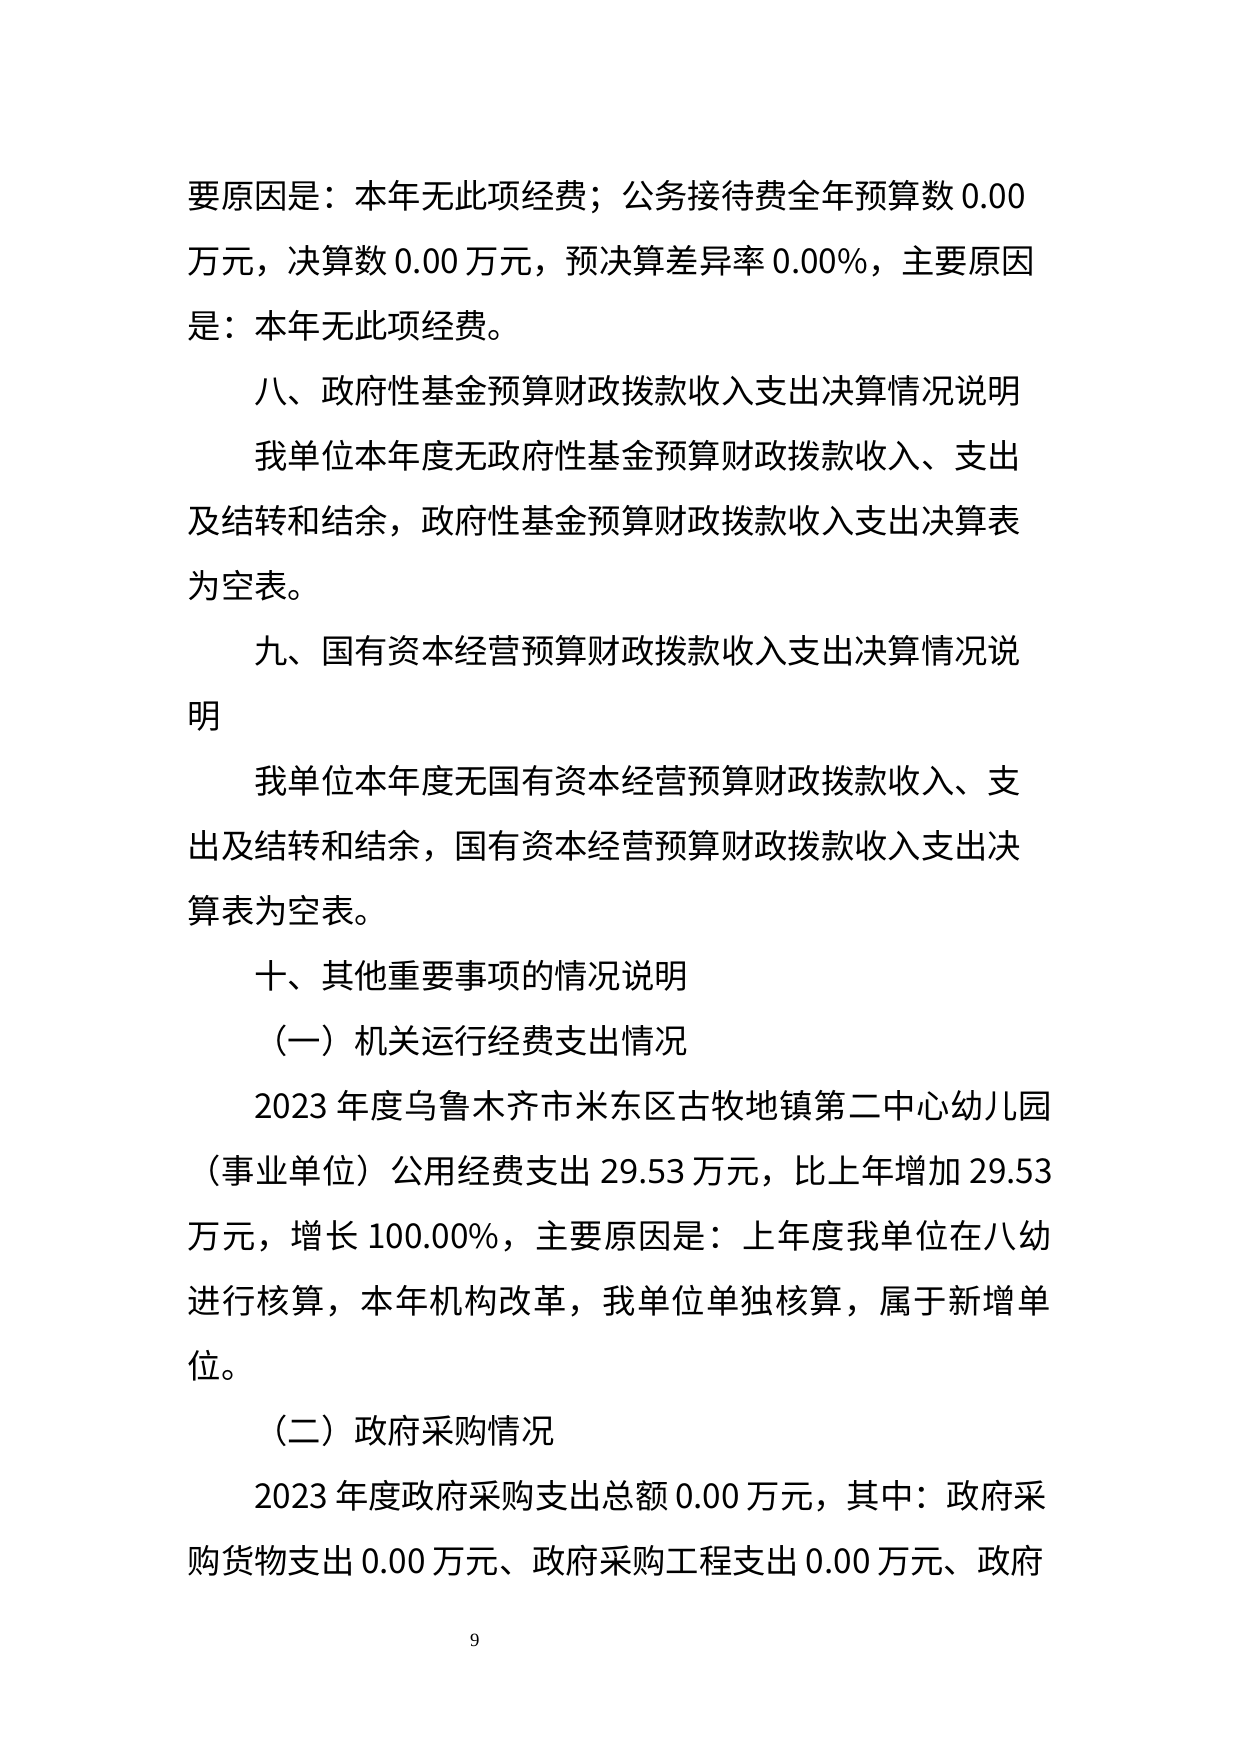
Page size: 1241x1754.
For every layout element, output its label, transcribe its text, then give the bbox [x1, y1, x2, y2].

text （一）机关运行经费支出情况 [187, 1007, 1053, 1072]
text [187, 162, 1053, 357]
text 我单位本年度无政府性基金预算财政拨款收入、支出及结转和结余，政府性基金预算财政拨款收入支出决算表为空表。 [187, 422, 1053, 617]
text 八、政府性基金预算财政拨款收入支出决算情况说明 [187, 357, 1053, 422]
text （二）政府采购情况 [187, 1397, 1053, 1462]
text 十、其他重要事项的情况说明 [187, 942, 1053, 1007]
text 九、国有资本经营预算财政拨款收入支出决算情况说明 [187, 617, 1053, 747]
text 我单位本年度无国有资本经营预算财政拨款收入、支出及结转和结余，国有资本经营预算财政拨款收入支出决算表为空表。 [187, 747, 1053, 942]
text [187, 1462, 1053, 1592]
text 2023年度乌鲁木齐市米东区古牧地镇第二中心幼儿园（事业单位）公用经费支出29.53万元，比上年增加29.53万元，增长100.00%，主要原因是：上年度我单位在八幼进行核算，本年机构改革，我单位单独核算，属于新增单位。 [187, 1072, 1053, 1397]
